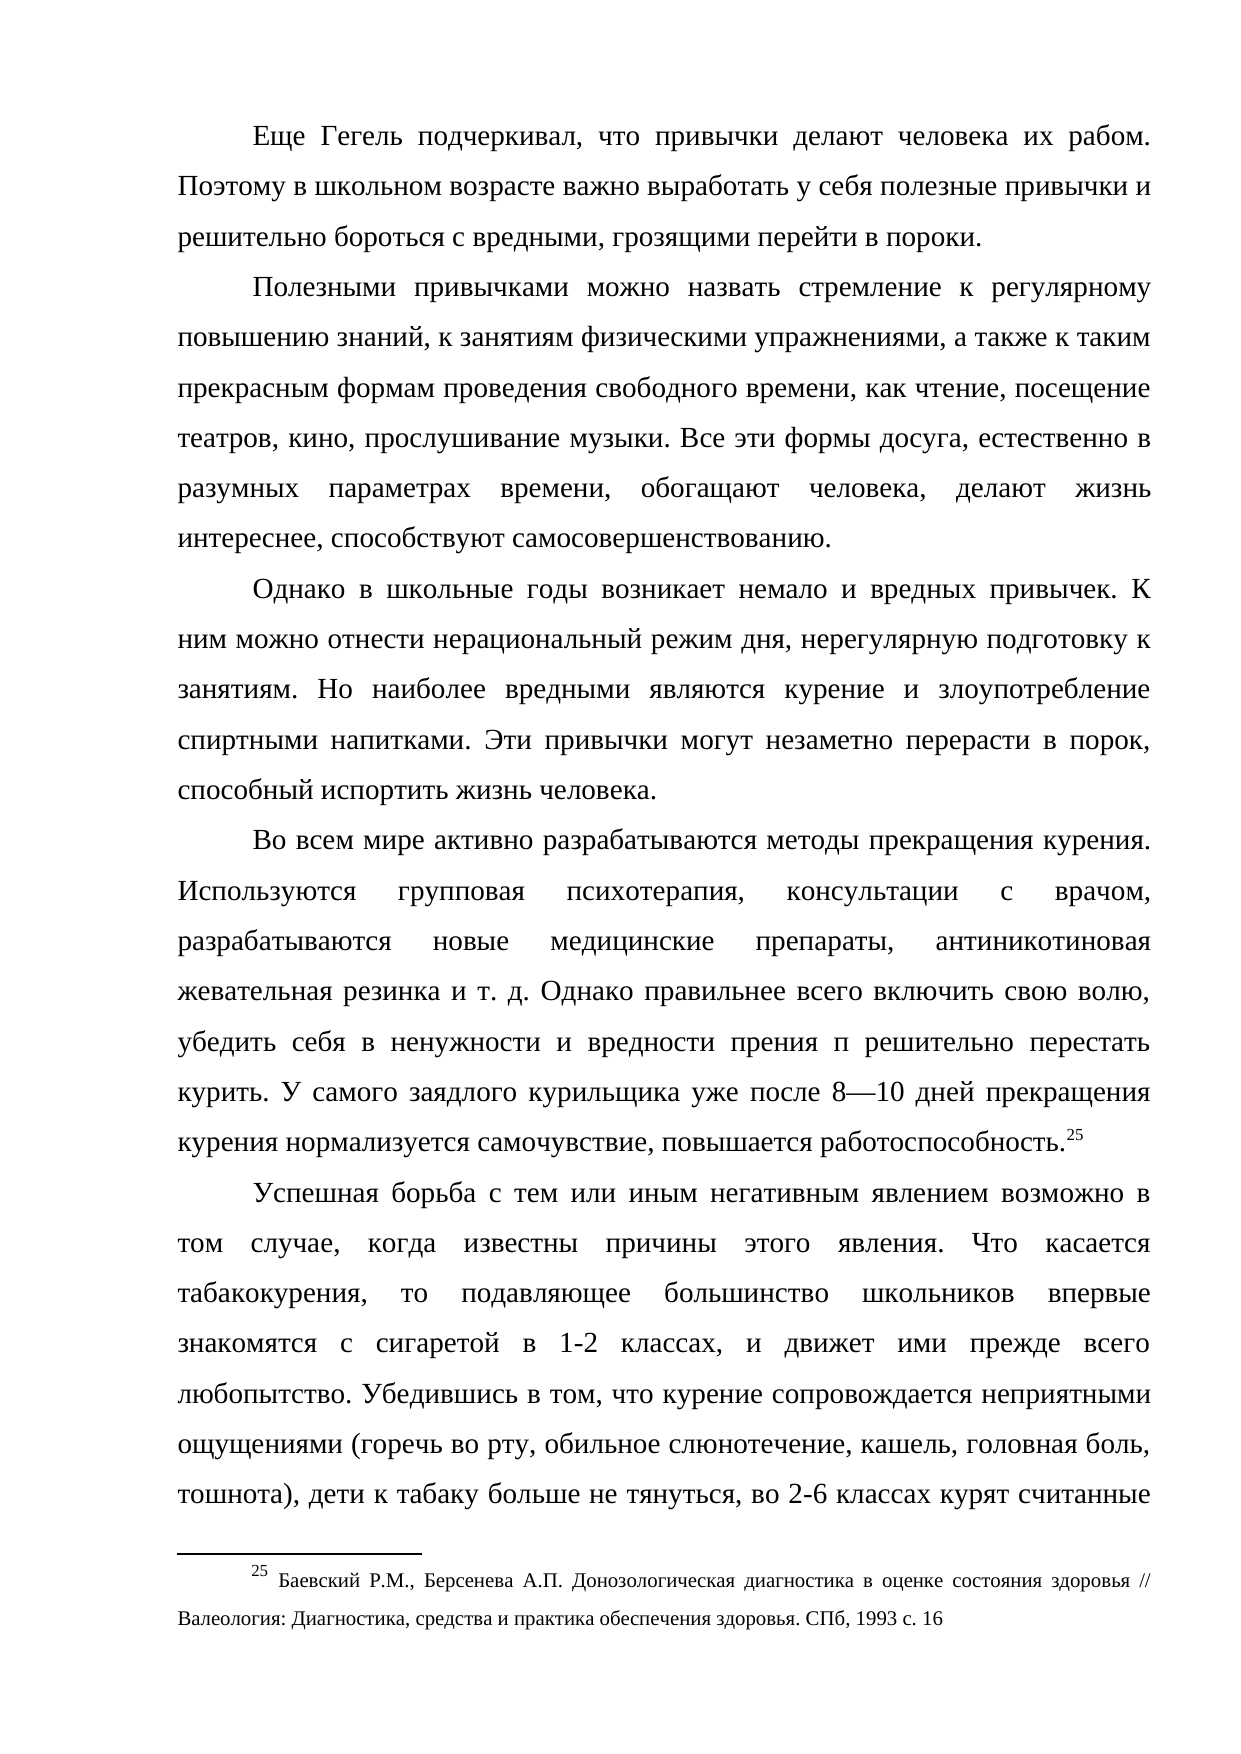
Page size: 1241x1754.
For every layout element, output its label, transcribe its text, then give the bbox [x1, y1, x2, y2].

text Еще Гегель подчеркивал, что привычки делают человека их рабом. Поэтому в школьном возрасте важно выработать у себя полезные привычки и решительно бороться с вредными, грозящими перейти в пороки. [177, 118, 1152, 252]
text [177, 1175, 1152, 1510]
text Во всем мире активно разрабатываются методы прекращения курения. Используются групповая психотерапия, консультации с врачом, разрабатываются новые медицинские препараты, антиникотиновая жевательная резинка и т. д. Однако правильнее всего включить свою волю, убедить себя в ненужности и вредности прения п решительно перестать курить. У самого заядлого курильщика уже после 8—10 дней прекращения курения нормализуется самочувствие, повышается работоспособность. [177, 822, 1152, 1158]
text Однако в школьные годы возникает немало и вредных привычек. К ним можно отнести нерациональный режим дня, нерегулярную подготовку к занятиям. Но наиболее вредными являются курение и злоупотребление спиртными напитками. Эти привычки могут незаметно перерасти в порок, способный испортить жизнь человека. [177, 571, 1152, 806]
text Полезными привычками можно назвать стремление к регулярному повышению знаний, к занятиям физическими упражнениями, а также к таким прекрасным формам проведения свободного времени, как чтение, посещение театров, кино, прослушивание музыки. Все эти формы досуга, естественно в разумных параметрах времени, обогащают человека, делают жизнь интереснее, способствуют самосовершенствованию. [177, 269, 1152, 554]
